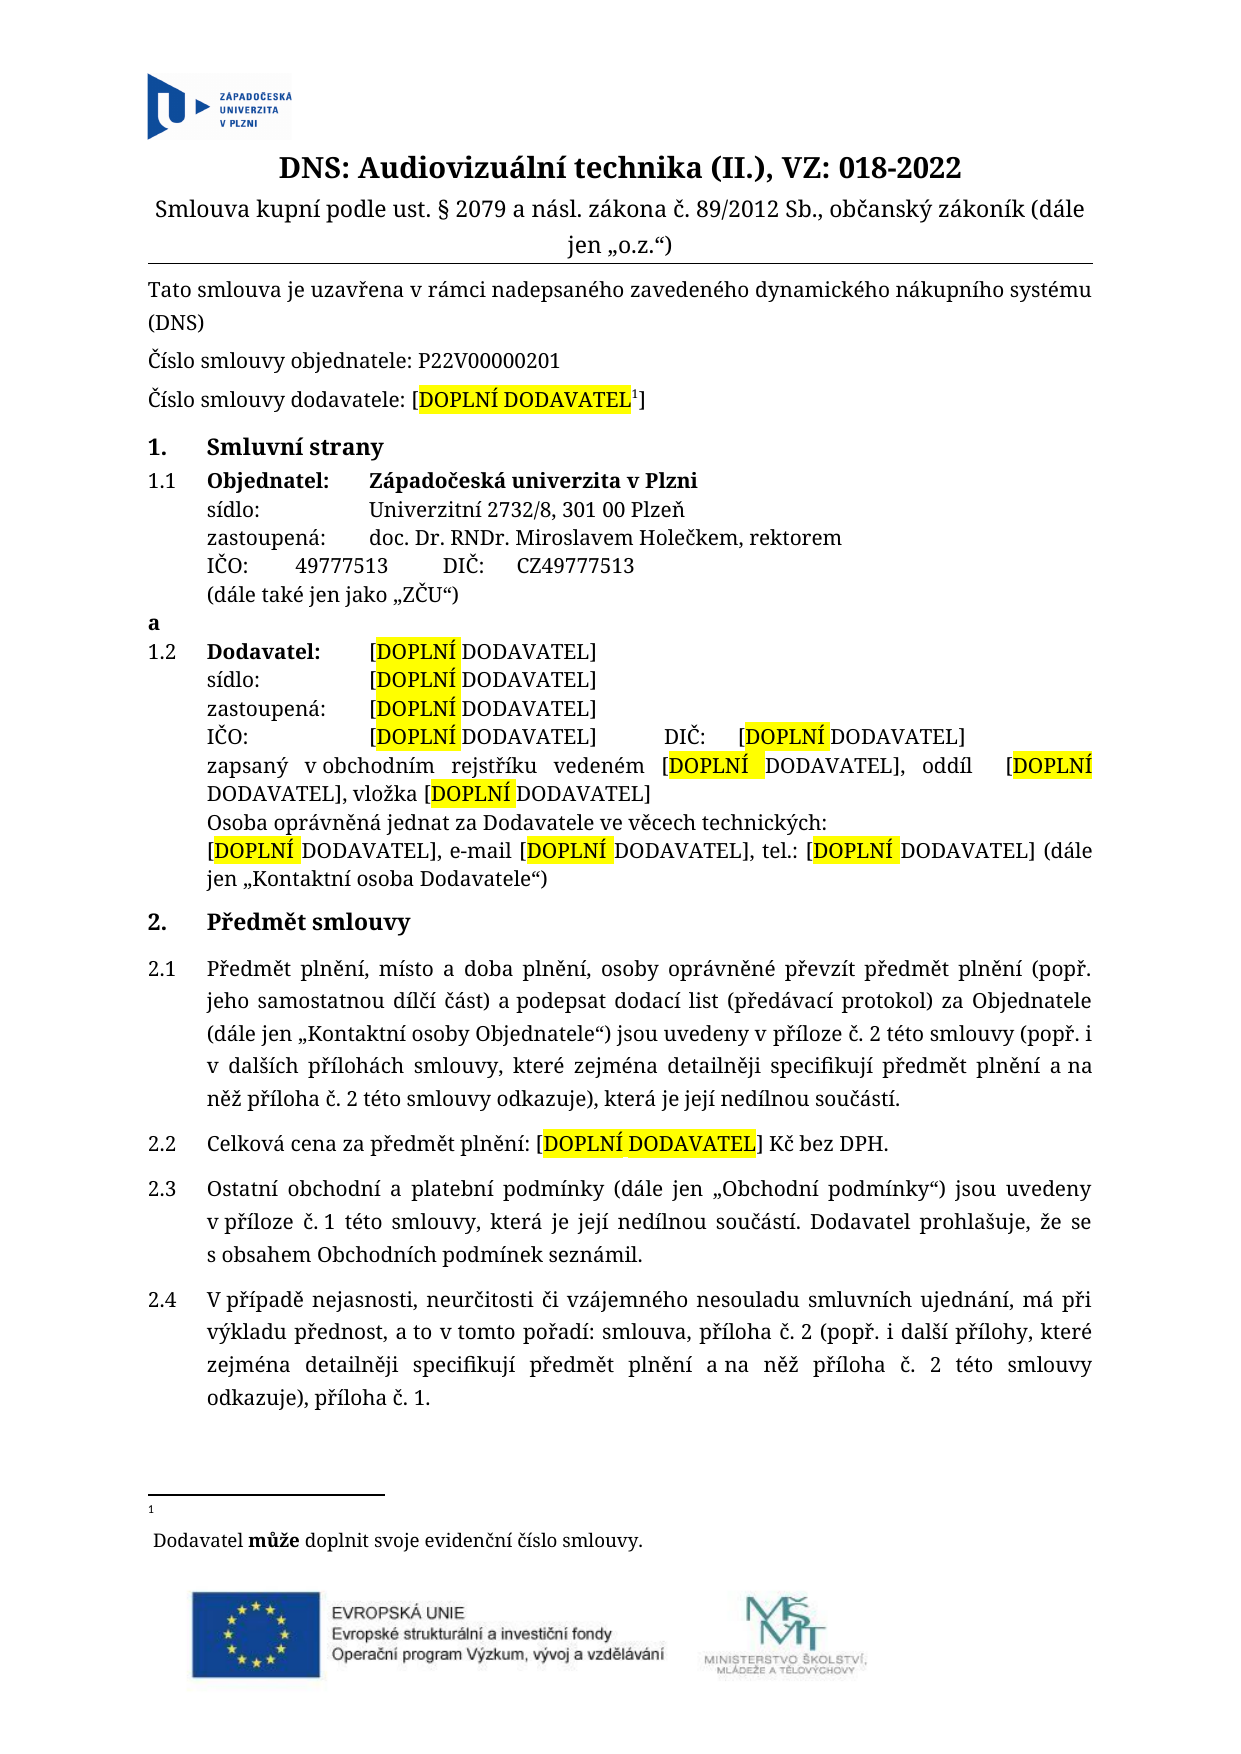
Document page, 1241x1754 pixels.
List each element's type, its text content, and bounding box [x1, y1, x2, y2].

text Číslo smlouvy dodavatele: [DOPLNÍ DODAVATEL] [631, 385, 1093, 414]
list Smluvní strany [148, 430, 1093, 462]
text zastoupená: doc. Dr. RNDr. Miroslavem Holečkem, rektorem [207, 523, 1093, 552]
text sídlo: Univerzitní 2732/8, 301 00 Plzeň [207, 495, 1093, 523]
text a [148, 608, 1093, 637]
picture [147, 73, 292, 140]
text DNS: Audiovizuální technika (II.), VZ: 018-2022 [148, 148, 1093, 187]
list Předmět smlouvy [148, 905, 1093, 937]
text Smlouva kupní podle ust. § 2079 a násl. zákona č. 89/2012 Sb., občanský zákoník (dále jen „o.z.“) [148, 193, 1093, 263]
text zapsaný v obchodním rejstříku vedeném [DOPLNÍ DODAVATEL], oddíl [DOPLNÍ DODAVATEL], vložka [DOPLNÍ DODAVATEL] [207, 751, 1093, 808]
text Osoba oprávněná jednat za Dodavatele ve věcech technických: [207, 808, 1093, 836]
list V případě nejasnosti, neurčitosti či vzájemného nesouladu smluvních ujednání, má při výkladu přednost, a to v tomto pořadí: smlouva, příloha č. 2 (popř. i další přílohy, které zejména detailněji specifikují předmět plnění a na něž příloha č. 2 této smlouvy odkazuje), příloha č. 1. [148, 1285, 1093, 1411]
text Tato smlouva je uzavřena v rámci nadepsaného zavedeného dynamického nákupního systému (DNS) [148, 275, 1093, 336]
text sídlo: [DOPLNÍ DODAVATEL] [207, 665, 376, 694]
list Celková cena za předmět plnění: [DOPLNÍ DODAVATEL] Kč bez DPH. [148, 1129, 543, 1158]
text IČO: 49777513 DIČ: CZ49777513 [207, 552, 1093, 580]
text Číslo smlouvy objednatele: P22V00000201 [148, 346, 1093, 375]
text zastoupená: [DOPLNÍ DODAVATEL] [461, 694, 1093, 722]
list Dodavatel: [DOPLNÍ DODAVATEL] [148, 637, 376, 665]
list Celková cena za předmět plnění: [DOPLNÍ DODAVATEL] Kč bez DPH. [756, 1129, 1093, 1158]
picture [147, 1552, 904, 1720]
list Předmět plnění, místo a doba plnění, osoby oprávněné převzít předmět plnění (popř. jeho samostatnou dílčí část) a podepsat dodací list (předávací protokol) za Objednatele (dále jen „Kontaktní osoby Objednatele“) jsou uvedeny v příloze č. 2 této smlouvy (popř. i v dalších přílohách smlouvy, které zejména detailněji specifikují předmět plnění a na něž příloha č. 2 této smlouvy odkazuje), která je její nedílnou součástí. [148, 954, 1093, 1113]
text Číslo smlouvy dodavatele: [DOPLNÍ DODAVATEL] [148, 385, 419, 414]
text IČO: [DOPLNÍ DODAVATEL] DIČ: [DOPLNÍ DODAVATEL] [207, 722, 376, 751]
text zastoupená: [DOPLNÍ DODAVATEL] [207, 694, 376, 722]
list Dodavatel: [DOPLNÍ DODAVATEL] [461, 637, 1093, 665]
text (dále také jen jako „ZČU“) [207, 580, 1093, 608]
list Ostatní obchodní a platební podmínky (dále jen „Obchodní podmínky“) jsou uvedeny v příloze č. 1 této smlouvy, která je její nedílnou součástí. Dodavatel prohlašuje, že se s obsahem Obchodních podmínek seznámil. [148, 1174, 1093, 1268]
text IČO: [DOPLNÍ DODAVATEL] DIČ: [DOPLNÍ DODAVATEL] [830, 722, 1093, 751]
text [DOPLNÍ DODAVATEL], e-mail [DOPLNÍ DODAVATEL], tel.: [DOPLNÍ DODAVATEL] (dále jen „Kontaktní osoba Dodavatele“) [207, 836, 1093, 893]
text sídlo: [DOPLNÍ DODAVATEL] [461, 665, 1093, 694]
text IČO: [DOPLNÍ DODAVATEL] DIČ: [DOPLNÍ DODAVATEL] [461, 722, 745, 751]
list Objednatel: Západočeská univerzita v Plzni [148, 466, 1093, 495]
